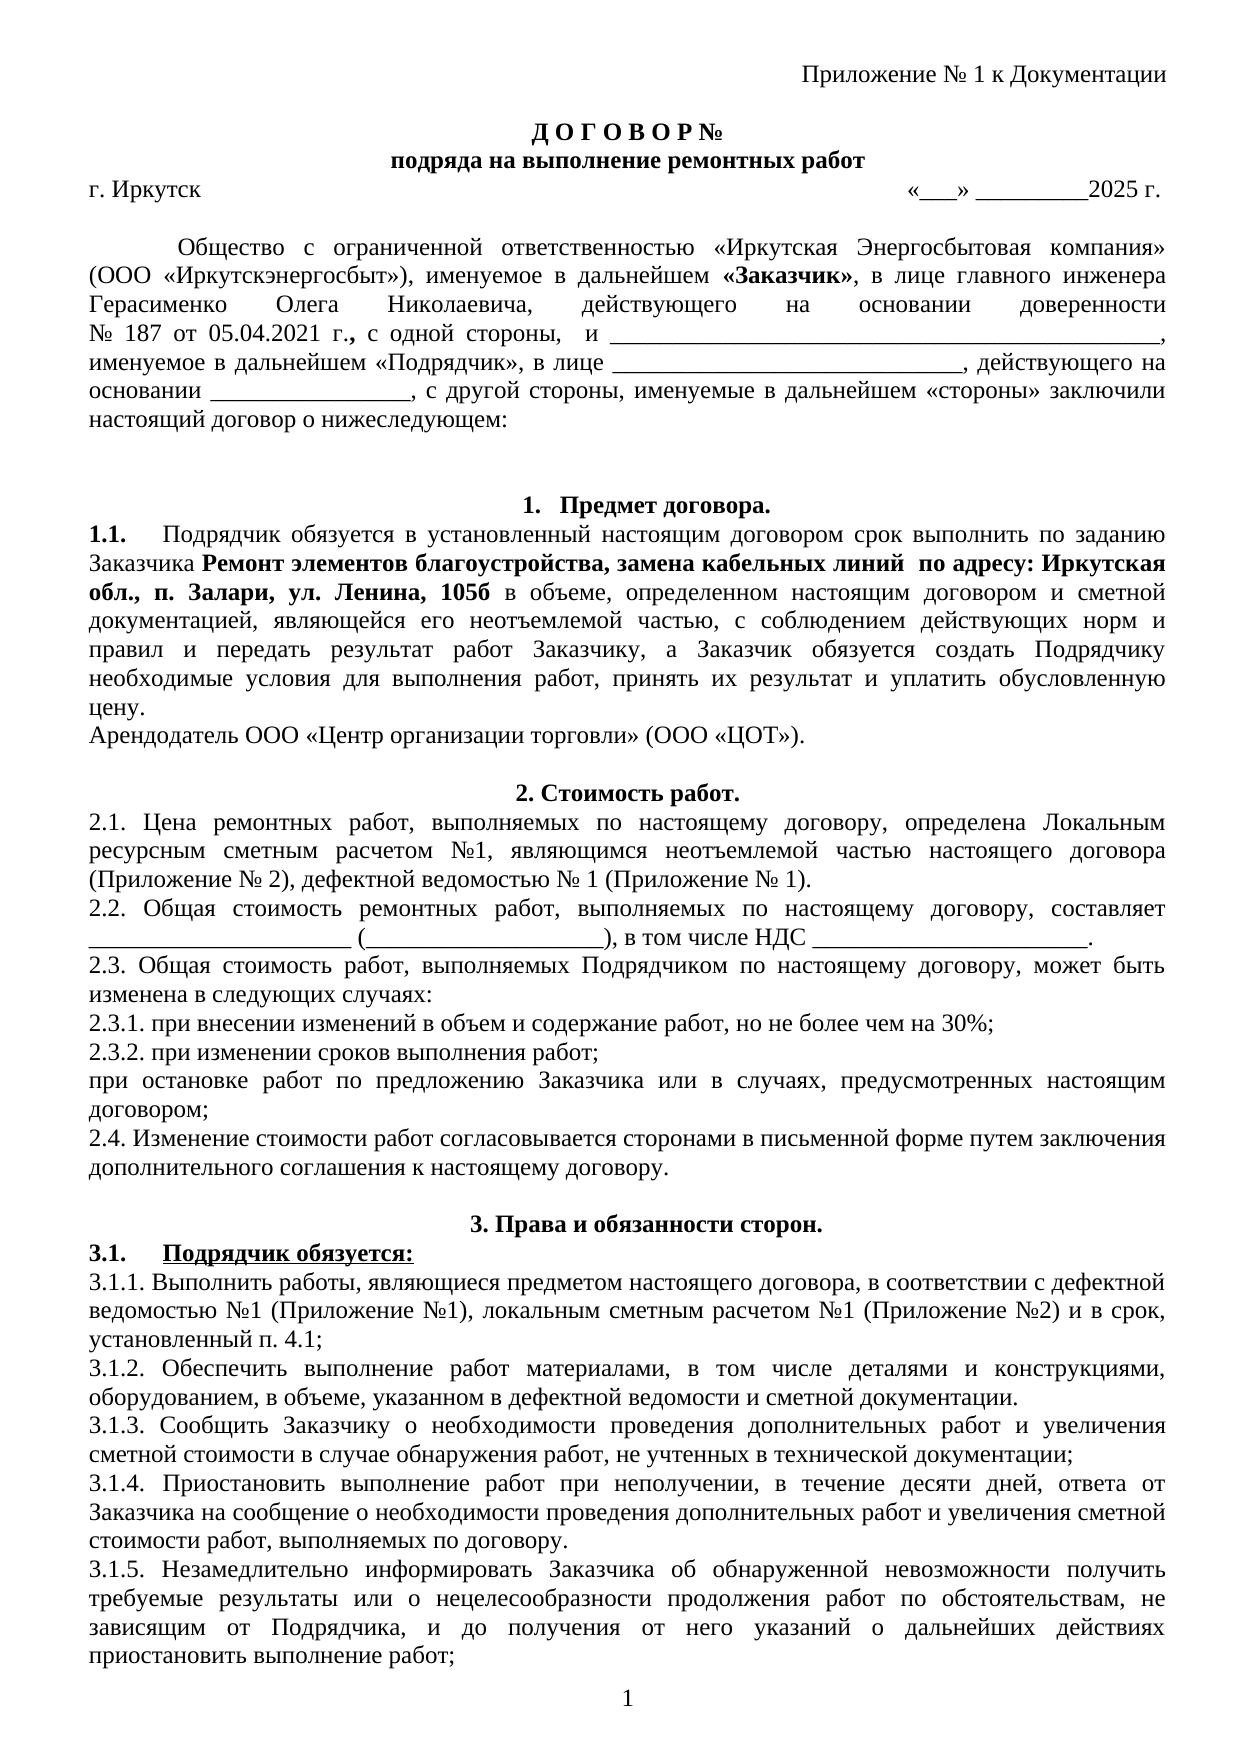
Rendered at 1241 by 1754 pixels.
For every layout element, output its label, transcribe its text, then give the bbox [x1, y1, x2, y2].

text Приложение № 1 к Документации [89, 59, 1167, 88]
list Предмет договора. [126, 490, 1167, 519]
text подряда на выполнение ремонтных работ [89, 145, 1167, 174]
text 3.1.3. Сообщить Заказчику о необходимости проведения дополнительных работ и увеличения сметной стоимости в случае обнаружения работ, не учтенных в технической документации; [89, 1410, 1167, 1468]
text 3.1.5. Незамедлительно информировать Заказчика об обнаруженной невозможности получить требуемые результаты или о нецелесообразности продолжения работ по обстоятельствам, не зависящим от Подрядчика, и до получения от него указаний о дальнейших действиях приостановить выполнение работ; [89, 1554, 1167, 1669]
text Общество с ограниченной ответственностью «Иркутская Энергосбытовая компания» (ООО «Иркутскэнергосбыт»), именуемое в дальнейшем «Заказчик», в лице главного инженера Герасименко Олега Николаевича, действующего на основании доверенности № 187 от 05.04.2021 г., с одной стороны, и ____________________________________________, именуемое в дальнейшем «Подрядчик», в лице ____________________________, действующего на основании ________________, с другой стороны, именуемые в дальнейшем «стороны» заключили настоящий договор о нижеследующем: [89, 232, 1167, 433]
text 2.3.1. при внесении изменений в объем и содержание работ, но не более чем на 30%; [89, 1008, 1167, 1037]
list Подрядчик обязуется в установленный настоящим договором срок выполнить по заданию Заказчика Ремонт элементов благоустройства, замена кабельных линий по адресу: Иркутская обл., п. Залари, ул. Ленина, 105б в объеме, определенном настоящим договором и сметной документацией, являющейся его неотъемлемой частью, с соблюдением действующих норм и правил и передать результат работ Заказчику, а Заказчик обязуется создать Подрядчику необходимые условия для выполнения работ, принять их результат и уплатить обусловленную цену. [89, 519, 1167, 720]
text при остановке работ по предложению Заказчика или в случаях, предусмотренных настоящим договором; [89, 1065, 1167, 1123]
text Арендодатель ООО «Центр организации торговли» (ООО «ЦОТ»). [89, 720, 1167, 749]
text г. Иркутск «___» _________2025 г. [89, 174, 1167, 203]
text 2. Стоимость работ. [89, 778, 1167, 807]
text 2.2. Общая стоимость ремонтных работ, выполняемых по настоящему договору, составляет _____________________ (___________________), в том числе НДС ______________________. [89, 893, 1167, 950]
text 3.1.4. Приостановить выполнение работ при неполучении, в течение десяти дней, ответа от Заказчика на сообщение о необходимости проведения дополнительных работ и увеличения сметной стоимости работ, выполняемых по договору. [89, 1468, 1167, 1554]
text 2.3.2. при изменении сроков выполнения работ; [89, 1037, 1167, 1065]
text 3. Права и обязанности сторон. [126, 1209, 1167, 1238]
text 3.1.1. Выполнить работы, являющиеся предметом настоящего договора, в соответствии с дефектной ведомостью №1 (Приложение №1), локальным сметным расчетом №1 (Приложение №2) и в срок, установленный п. 4.1; [89, 1267, 1167, 1353]
text 3.1.2. Обеспечить выполнение работ материалами, в том числе деталями и конструкциями, оборудованием, в объеме, указанном в дефектной ведомости и сметной документации. [89, 1353, 1167, 1410]
text 2.1. Цена ремонтных работ, выполняемых по настоящему договору, определена Локальным ресурсным сметным расчетом №1, являющимся неотъемлемой частью настоящего договора (Приложение № 2), дефектной ведомостью № 1 (Приложение № 1). [89, 807, 1167, 893]
list Подрядчик обязуется: [89, 1238, 1167, 1267]
text 2.4. Изменение стоимости работ согласовывается сторонами в письменной форме путем заключения дополнительного соглашения к настоящему договору. [89, 1123, 1167, 1180]
text 2.3. Общая стоимость работ, выполняемых Подрядчиком по настоящему договору, может быть изменена в следующих случаях: [89, 950, 1167, 1008]
text Д О Г О В О Р № [89, 117, 1167, 145]
